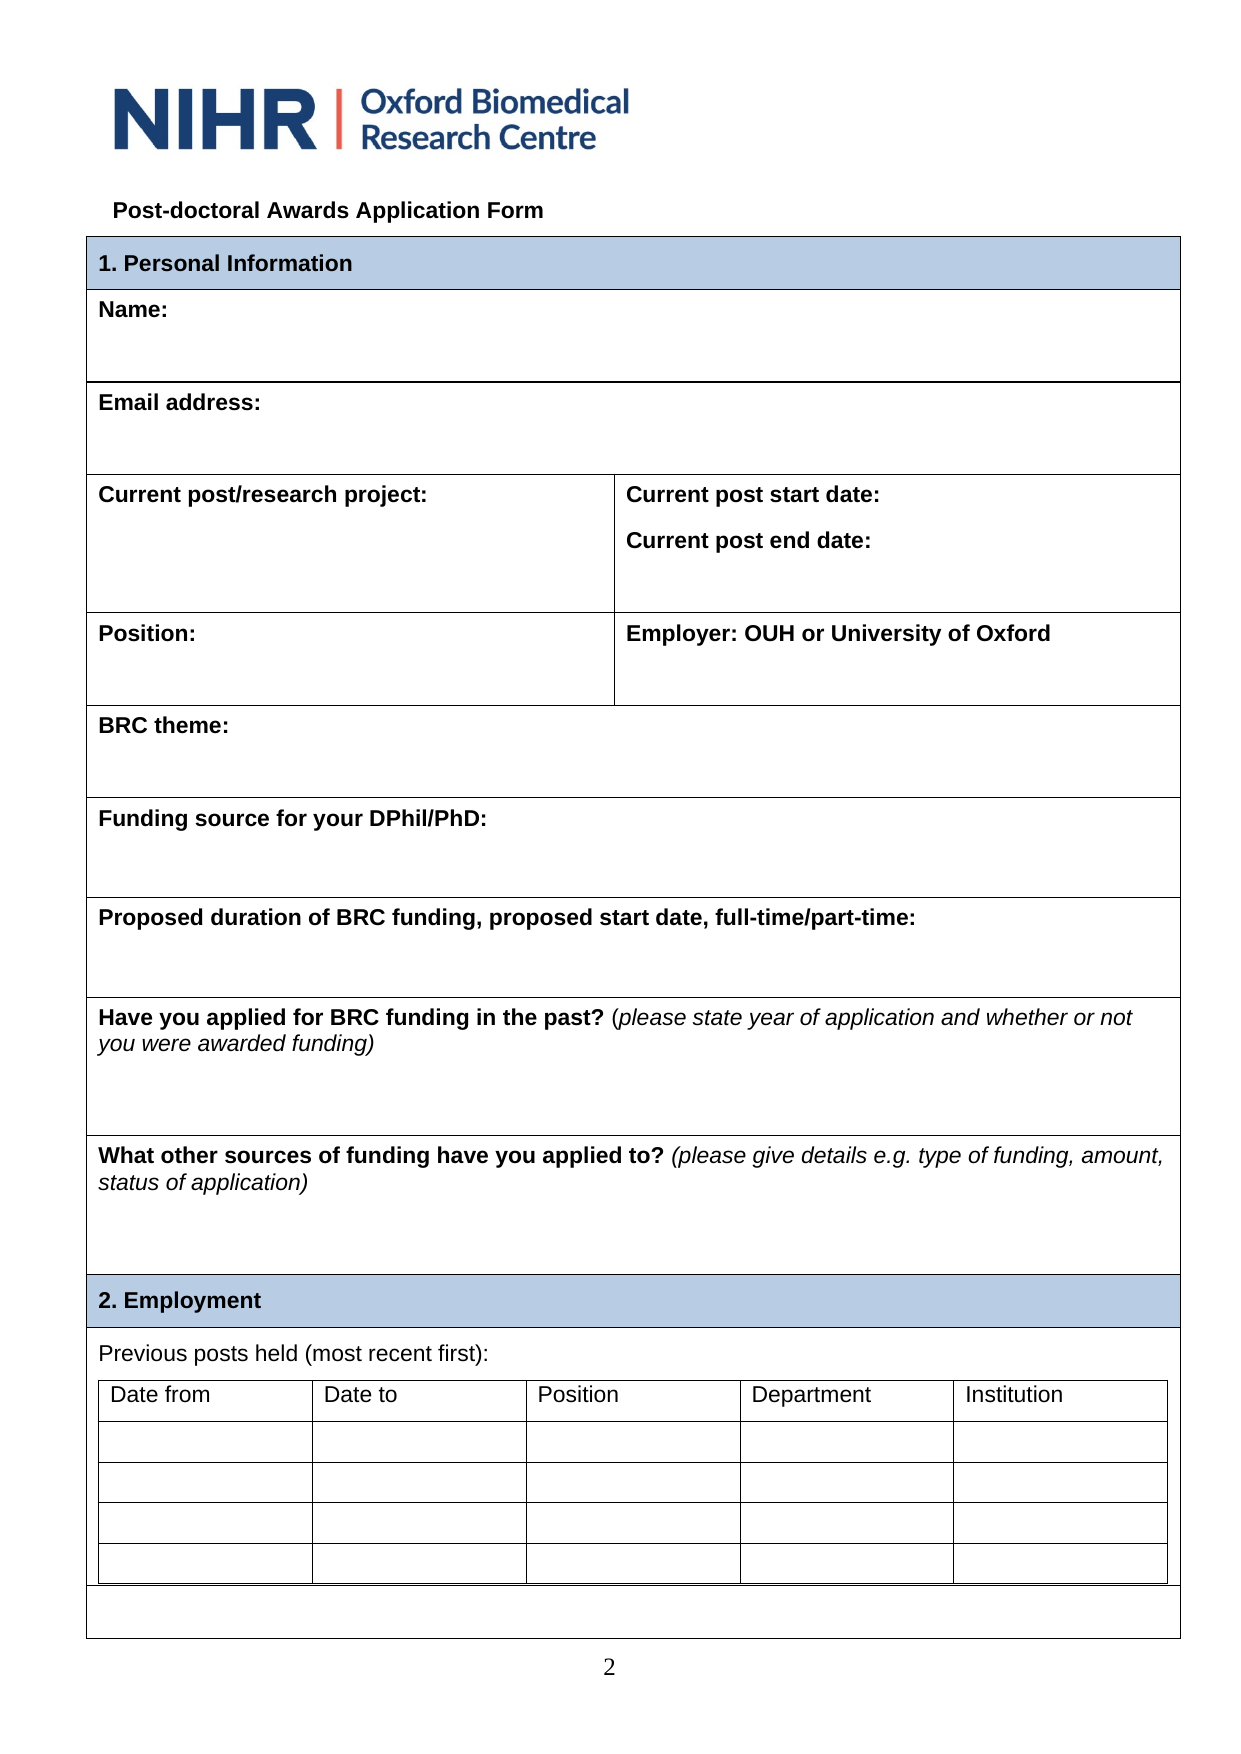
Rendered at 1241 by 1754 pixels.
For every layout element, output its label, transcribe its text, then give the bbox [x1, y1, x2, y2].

table_cell BRC theme: [87, 706, 1180, 797]
text Post-doctoral Awards Application Form [112, 197, 1106, 223]
table_cell Funding source for your DPhil/PhD: [87, 798, 1180, 897]
table_cell Current post start date: Current post end date: [615, 475, 1180, 612]
picture [112, 73, 668, 159]
table_cell [87, 1586, 1180, 1638]
table_cell Employer: OUH or University of Oxford [615, 613, 1180, 705]
table_cell What other sources of funding have you applied to? (please give details e.g. type of funding, amount, status of application) [87, 1136, 1180, 1273]
table_cell Name: [87, 290, 1180, 381]
table_cell Proposed duration of BRC funding, proposed start date, full-time/part-time: [87, 898, 1180, 997]
table_cell Current post/research project: [87, 475, 614, 612]
table_cell Previous posts held (most recent first): [87, 1328, 1180, 1584]
table_cell Have you applied for BRC funding in the past? (please state year of application and whether or not you were awarded funding) [87, 998, 1180, 1135]
table_cell Position: [87, 613, 614, 705]
table_cell 2. Employment [87, 1275, 1180, 1327]
table_header 1. Personal Information [87, 237, 1180, 289]
table_cell Email address: [87, 383, 1180, 474]
